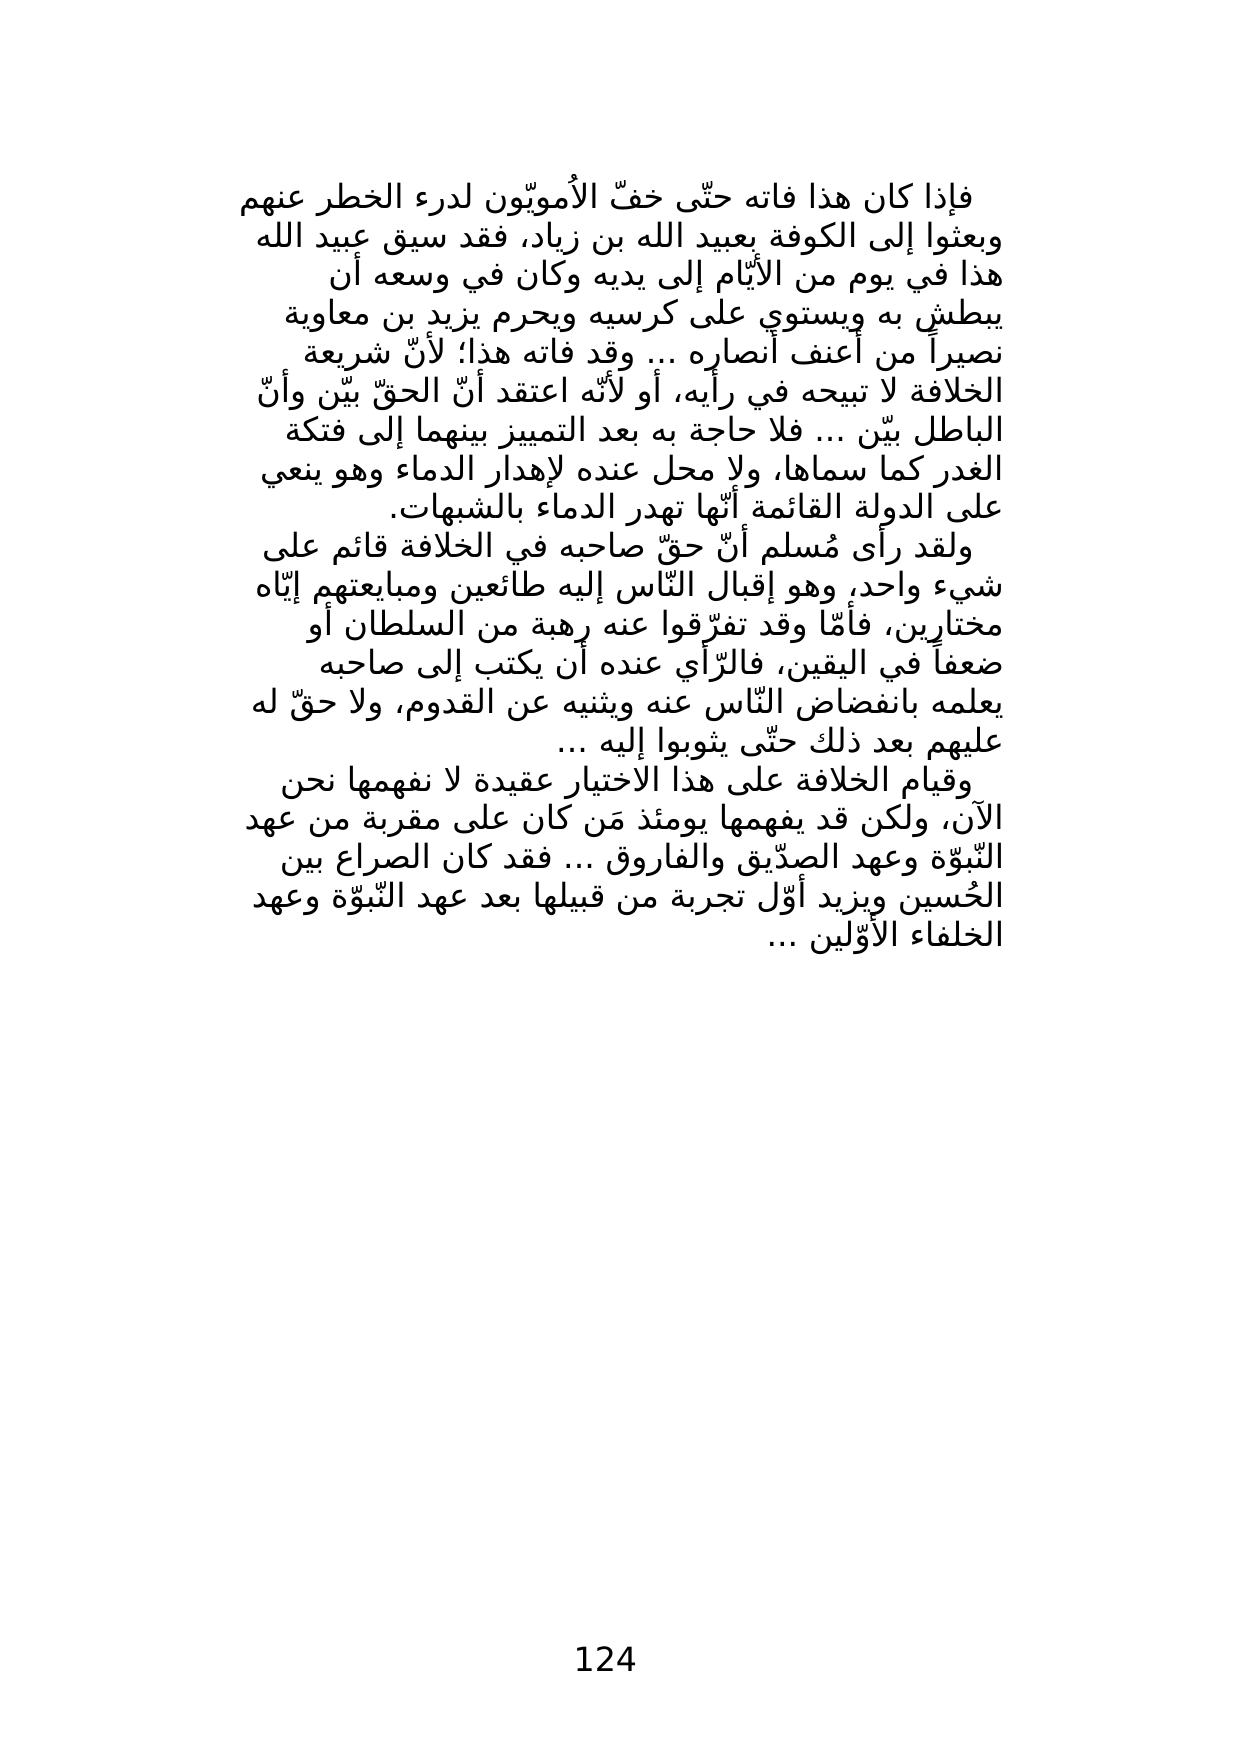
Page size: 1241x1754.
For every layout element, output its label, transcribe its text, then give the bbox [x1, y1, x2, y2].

text ولقد رأى مُسلم أنّ حقّ صاحبه في الخلافة قائم على شيء واحد، وهو إقبال النّاس إليه طائعين ومبايعتهم إيّاه مختارين، فأمّا وقد تفرّقوا عنه رهبة من السلطان أو ضعفاً في اليقين، فالرّأي عنده أن يكتب إلى صاحبه يعلمه بانفضاض النّاس عنه ويثنيه عن القدوم، ولا حقّ له عليهم بعد ذلك حتّى يثوبوا إليه ... [236, 527, 1004, 760]
text وقيام الخلافة على هذا الاختيار عقيدة لا نفهمها نحن الآن، ولكن قد يفهمها يومئذ مَن كان على مقربة من عهد النّبوّة وعهد الصدّيق والفاروق ... فقد كان الصراع بين الحُسين ويزيد أوّل تجربة من قبيلها بعد عهد النّبوّة وعهد الخلفاء الأوّلين ... [236, 760, 1004, 954]
text فإذا كان هذا فاته حتّى خفّ الاُمويّون لدرء الخطر عنهم وبعثوا إلى الكوفة بعبيد الله بن زياد، فقد سيق عبيد الله هذا في يوم من الأيّام إلى يديه وكان في وسعه أن يبطش به ويستوي على كرسيه ويحرم يزيد بن معاوية نصيراً من أعنف أنصاره ... وقد فاته هذا؛ لأنّ شريعة الخلافة لا تبيحه في رأيه، أو لأنّه اعتقد أنّ الحقّ بيّن وأنّ الباطل بيّن ... فلا حاجة به بعد التمييز بينهما إلى فتكة الغدر كما سماها، ولا محل عنده لإهدار الدماء وهو ينعي على الدولة القائمة أنّها تهدر الدماء بالشبهات. [236, 177, 1004, 527]
